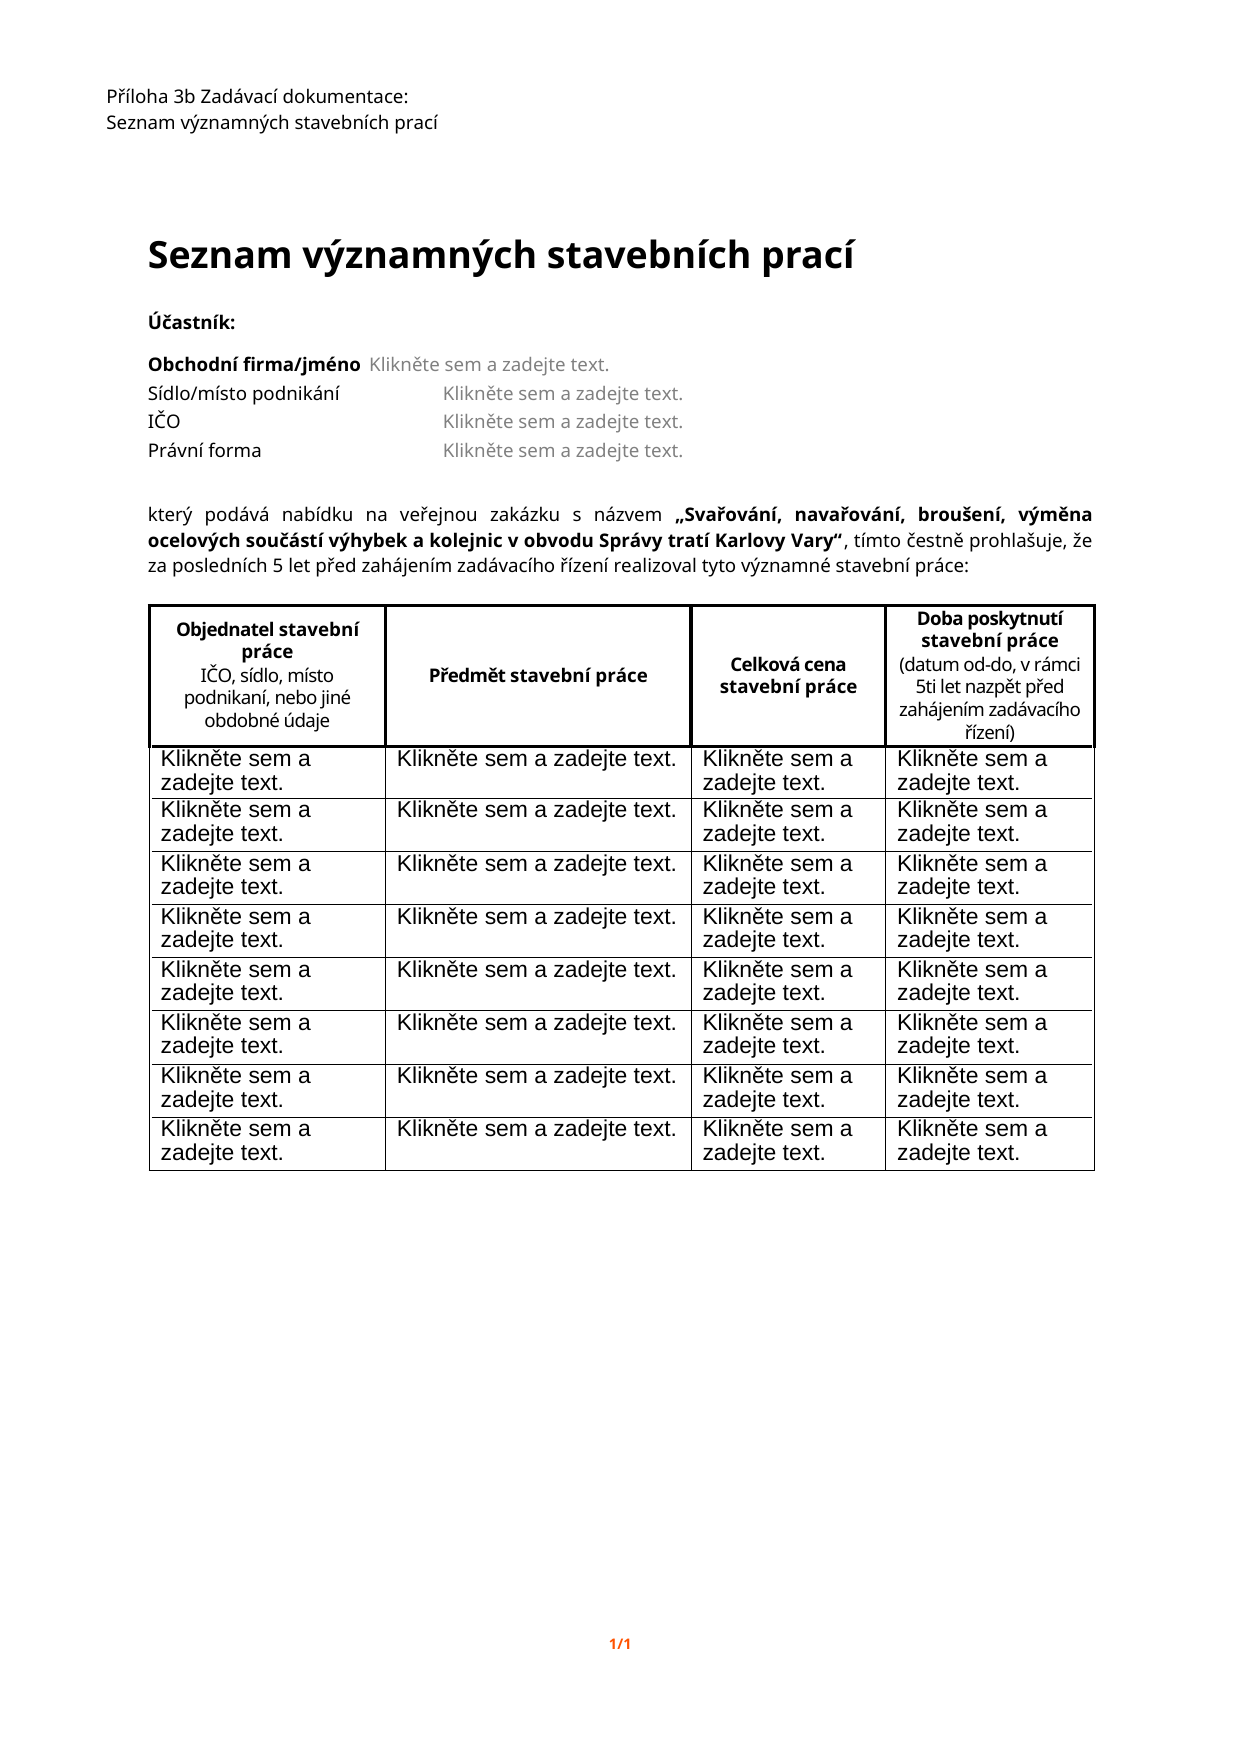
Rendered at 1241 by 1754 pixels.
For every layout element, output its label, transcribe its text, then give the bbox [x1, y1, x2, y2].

text Sídlo/místo podnikání [148, 377, 1093, 406]
table_header Doba poskytnutí stavební práce (datum od-do, v rámci 5ti let nazpět před zahájením zadávacího řízení) [887, 607, 1093, 745]
table_header Celková cena stavební práce [693, 607, 884, 745]
text Právní forma [148, 435, 1093, 464]
text Účastník: [148, 304, 1093, 335]
text Obchodní firma/jméno [148, 348, 1093, 377]
table_header Objednatel stavební práce IČO, sídlo, místo podnikaní, nebo jiné obdobné údaje [151, 607, 384, 745]
table_header Předmět stavební práce [387, 607, 689, 745]
text který podává nabídku na veřejnou zakázku s názvem „Svařování, navařování, broušení, výměna ocelových součástí výhybek a kolejnic v obvodu Správy tratí Karlovy Vary“, tímto čestně prohlašuje, že za posledních 5 let před zahájením zadávacího řízení realizoval tyto významné stavební práce: [148, 502, 1093, 578]
title Seznam významných stavebních prací [148, 228, 1093, 279]
text IČO [148, 406, 1093, 435]
